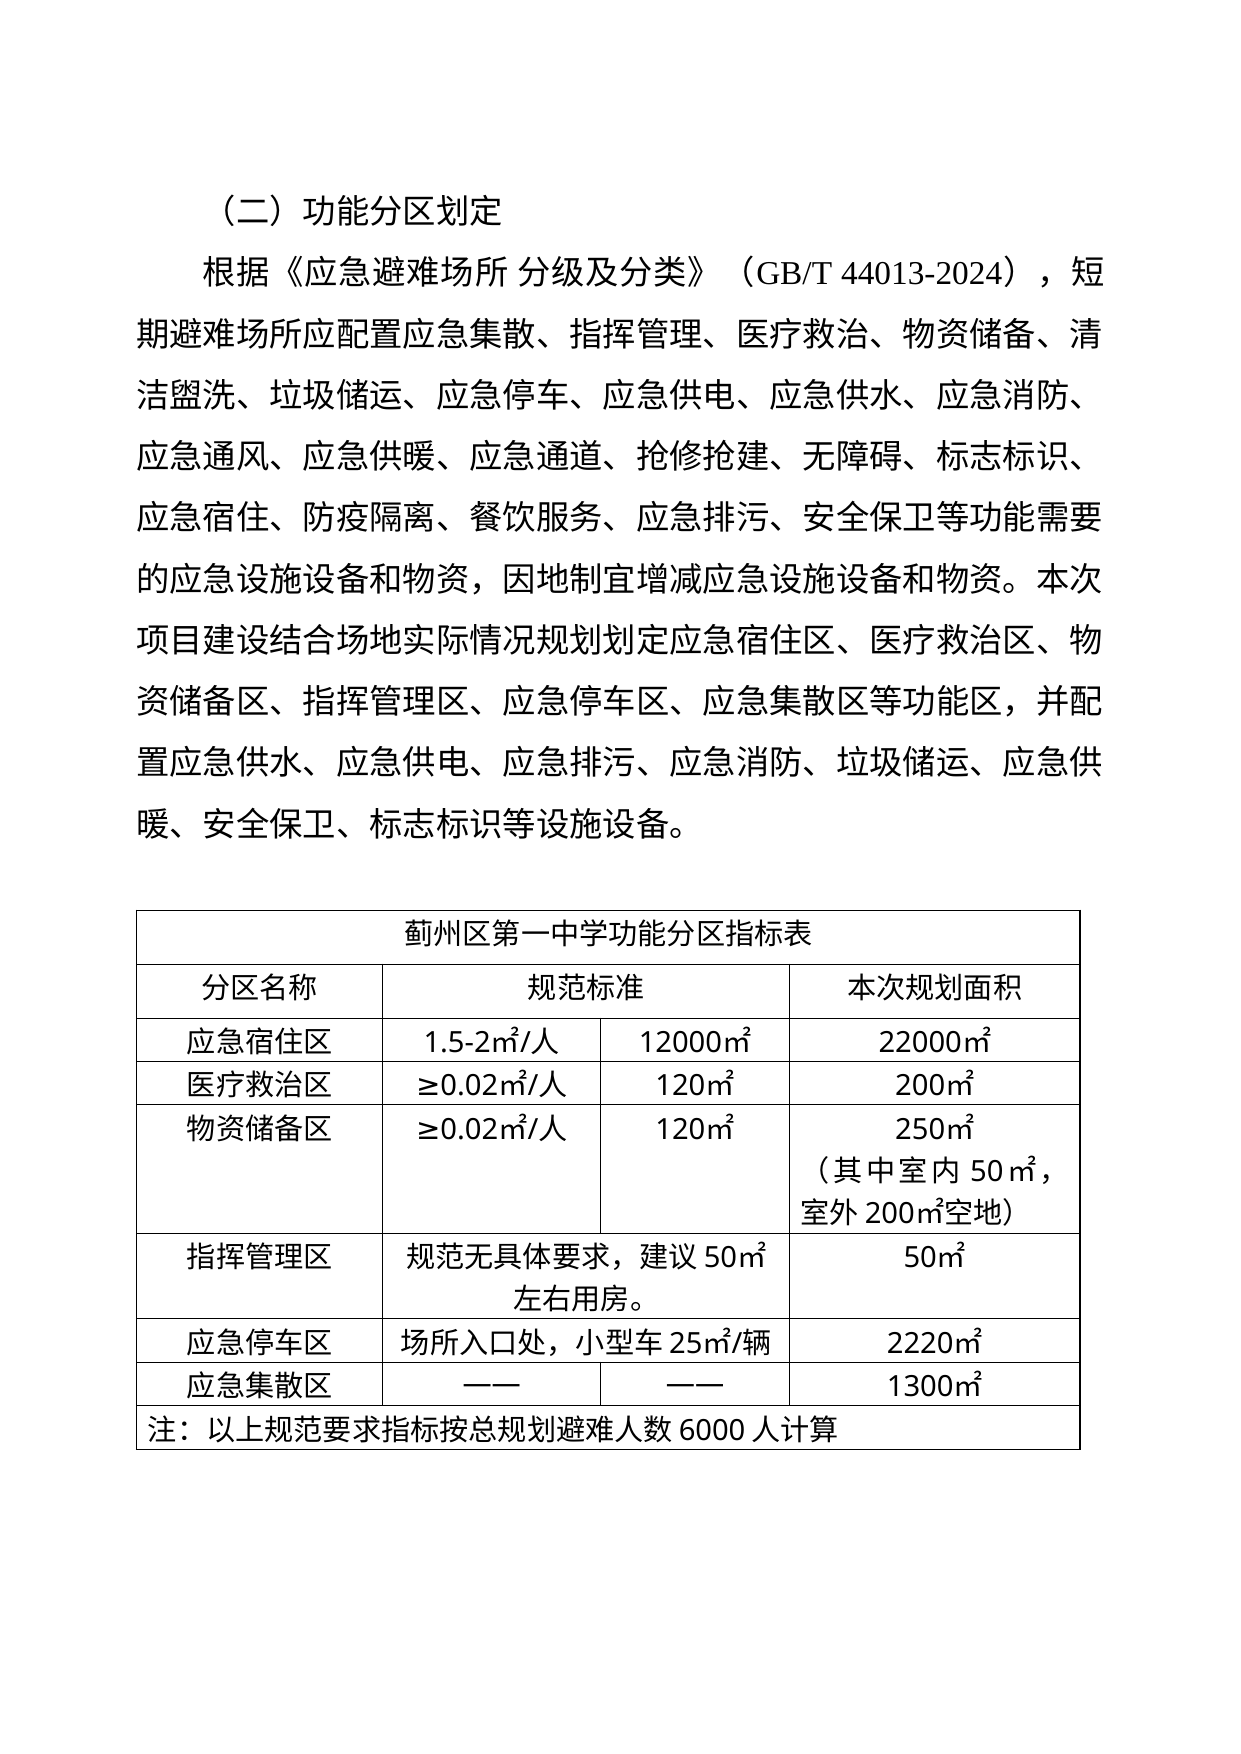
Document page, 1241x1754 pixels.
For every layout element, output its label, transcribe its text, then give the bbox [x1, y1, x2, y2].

table_cell 应急集散区 [137, 1363, 382, 1405]
table_cell ≥0.02㎡/人 [383, 1105, 600, 1232]
table_cell 应急停车区 [137, 1319, 382, 1362]
table_cell 指挥管理区 [137, 1234, 382, 1318]
table_header 蓟州区第一中学功能分区指标表 [137, 911, 1079, 963]
table_cell 本次规划面积 [790, 965, 1079, 1017]
table_cell 2220㎡ [790, 1319, 1079, 1362]
table_cell 50㎡ [790, 1234, 1079, 1318]
table_cell 1300㎡ [790, 1363, 1079, 1405]
table_cell 120㎡ [601, 1062, 789, 1104]
table_cell —— [601, 1363, 789, 1405]
table_cell 1.5-2㎡/人 [383, 1019, 600, 1061]
table_cell 分区名称 [137, 965, 382, 1017]
text （二）功能分区划定 [136, 174, 1104, 236]
table_cell 规范无具体要求，建议50㎡左右用房。 [383, 1234, 789, 1318]
table_cell 规范标准 [383, 965, 789, 1017]
table_cell 注：以上规范要求指标按总规划避难人数6000人计算 [137, 1406, 1079, 1448]
table_cell 22000㎡ [790, 1019, 1079, 1061]
table_cell 200㎡ [790, 1062, 1079, 1104]
table_cell 医疗救治区 [137, 1062, 382, 1104]
table_cell 12000㎡ [601, 1019, 789, 1061]
table_cell 应急宿住区 [137, 1019, 382, 1061]
table_cell 场所入口处，小型车25㎡/辆 [383, 1319, 789, 1362]
table_cell 物资储备区 [137, 1105, 382, 1232]
table_cell ≥0.02㎡/人 [383, 1062, 600, 1104]
text 根据《应急避难场所 分级及分类》（GB/T 44013-2024），短期避难场所应配置应急集散、指挥管理、医疗救治、物资储备、清洁盥洗、垃圾储运、应急停车、应急供电、应急供水、应急消防、应急通风、应急供暖、应急通道、抢修抢建、无障碍、标志标识、应急宿住、防疫隔离、餐饮服务、应急排污、安全保卫等功能需要的应急设施设备和物资，因地制宜增减应急设施设备和物资。本次项目建设结合场地实际情况规划划定应急宿住区、医疗救治区、物资储备区、指挥管理区、应急停车区、应急集散区等功能区，并配置应急供水、应急供电、应急排污、应急消防、垃圾储运、应急供暖、安全保卫、标志标识等设施设备。 [136, 236, 1104, 848]
table_cell —— [383, 1363, 600, 1405]
table_cell 250㎡ （其中室内50㎡，室外200㎡空地） [790, 1105, 1079, 1232]
table_cell 120㎡ [601, 1105, 789, 1232]
